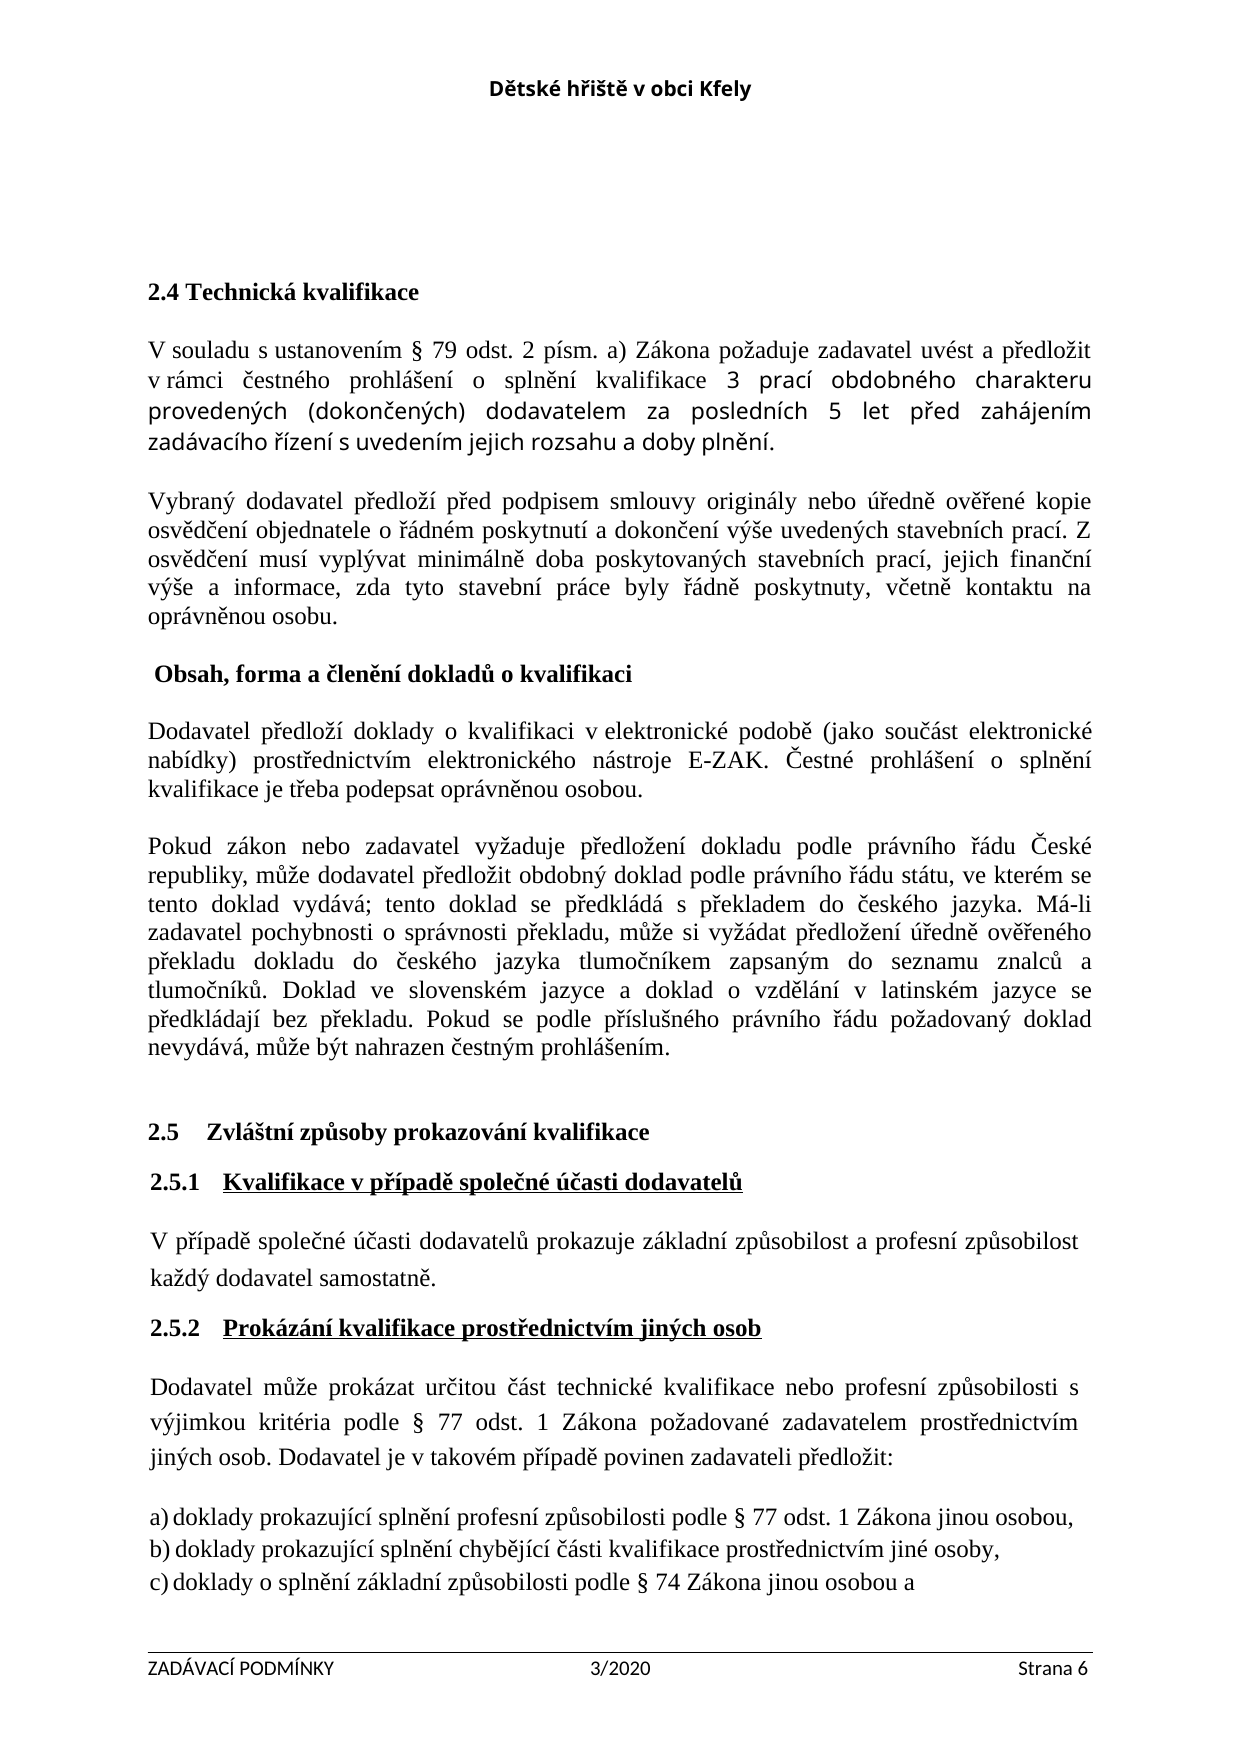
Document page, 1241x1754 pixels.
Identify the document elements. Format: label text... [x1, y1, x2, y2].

text Vybraný dodavatel předloží před podpisem smlouvy originály nebo úředně ověřené kopie osvědčení objednatele o řádném poskytnutí a dokončení výše uvedených stavebních prací. Z osvědčení musí vyplývat minimálně doba poskytovaných stavebních prací, jejich finanční výše a informace, zda tyto stavební práce byly řádně poskytnuty, včetně kontaktu na oprávněnou osobu. [148, 486, 1093, 630]
text 2.4 Technická kvalifikace [148, 277, 1093, 306]
text 2.5 Zvláštní způsoby prokazování kvalifikace [148, 1117, 1093, 1146]
text V případě společné účasti dodavatelů prokazuje základní způsobilost a profesní způsobilost každý dodavatel samostatně. [150, 1226, 1079, 1291]
text V souladu s ustanovením § 79 odst. 2 písm. a) Zákona požaduje zadavatel uvést a předložit v rámci čestného prohlášení o splnění kvalifikace 3 prací obdobného charakteru provedených (dokončených) dodavatelem za posledních 5 let před zahájením zadávacího řízení s uvedením jejich rozsahu a doby plnění. [148, 335, 1093, 457]
list doklady o splnění základní způsobilosti podle § 74 Zákona jinou osobou a [149, 1567, 1093, 1596]
text Pokud zákon nebo zadavatel vyžaduje předložení dokladu podle právního řádu České republiky, může dodavatel předložit obdobný doklad podle právního řádu státu, ve kterém se tento doklad vydává; tento doklad se předkládá s překladem do českého jazyka. Má-li zadavatel pochybnosti o správnosti překladu, může si vyžádat předložení úředně ověřeného překladu dokladu do českého jazyka tlumočníkem zapsaným do seznamu znalců a tlumočníků. Doklad ve slovenském jazyce a doklad o vzdělání v latinském jazyce se předkládají bez překladu. Pokud se podle příslušného právního řádu požadovaný doklad nevydává, může být nahrazen čestným prohlášením. [148, 831, 1093, 1061]
list doklady prokazující splnění chybějící části kvalifikace prostřednictvím jiné osoby, [149, 1534, 1093, 1563]
text Dodavatel může prokázat určitou část technické kvalifikace nebo profesní způsobilosti s výjimkou kritéria podle § 77 odst. 1 Zákona požadované zadavatelem prostřednictvím jiných osob. Dodavatel je v takovém případě povinen zadavateli předložit: [150, 1372, 1079, 1471]
text 2.5.1 Kvalifikace v případě společné účasti dodavatelů [150, 1167, 1093, 1196]
text Dodavatel předloží doklady o kvalifikaci v elektronické podobě (jako součást elektronické nabídky) prostřednictvím elektronického nástroje E-ZAK. Čestné prohlášení o splnění kvalifikace je třeba podepsat oprávněnou osobou. [148, 716, 1093, 802]
text Obsah, forma a členění dokladů o kvalifikaci [148, 659, 1093, 687]
text 2.5.2 Prokázání kvalifikace prostřednictvím jiných osob [150, 1313, 1093, 1342]
list doklady prokazující splnění profesní způsobilosti podle § 77 odst. 1 Zákona jinou osobou, [149, 1502, 1093, 1531]
